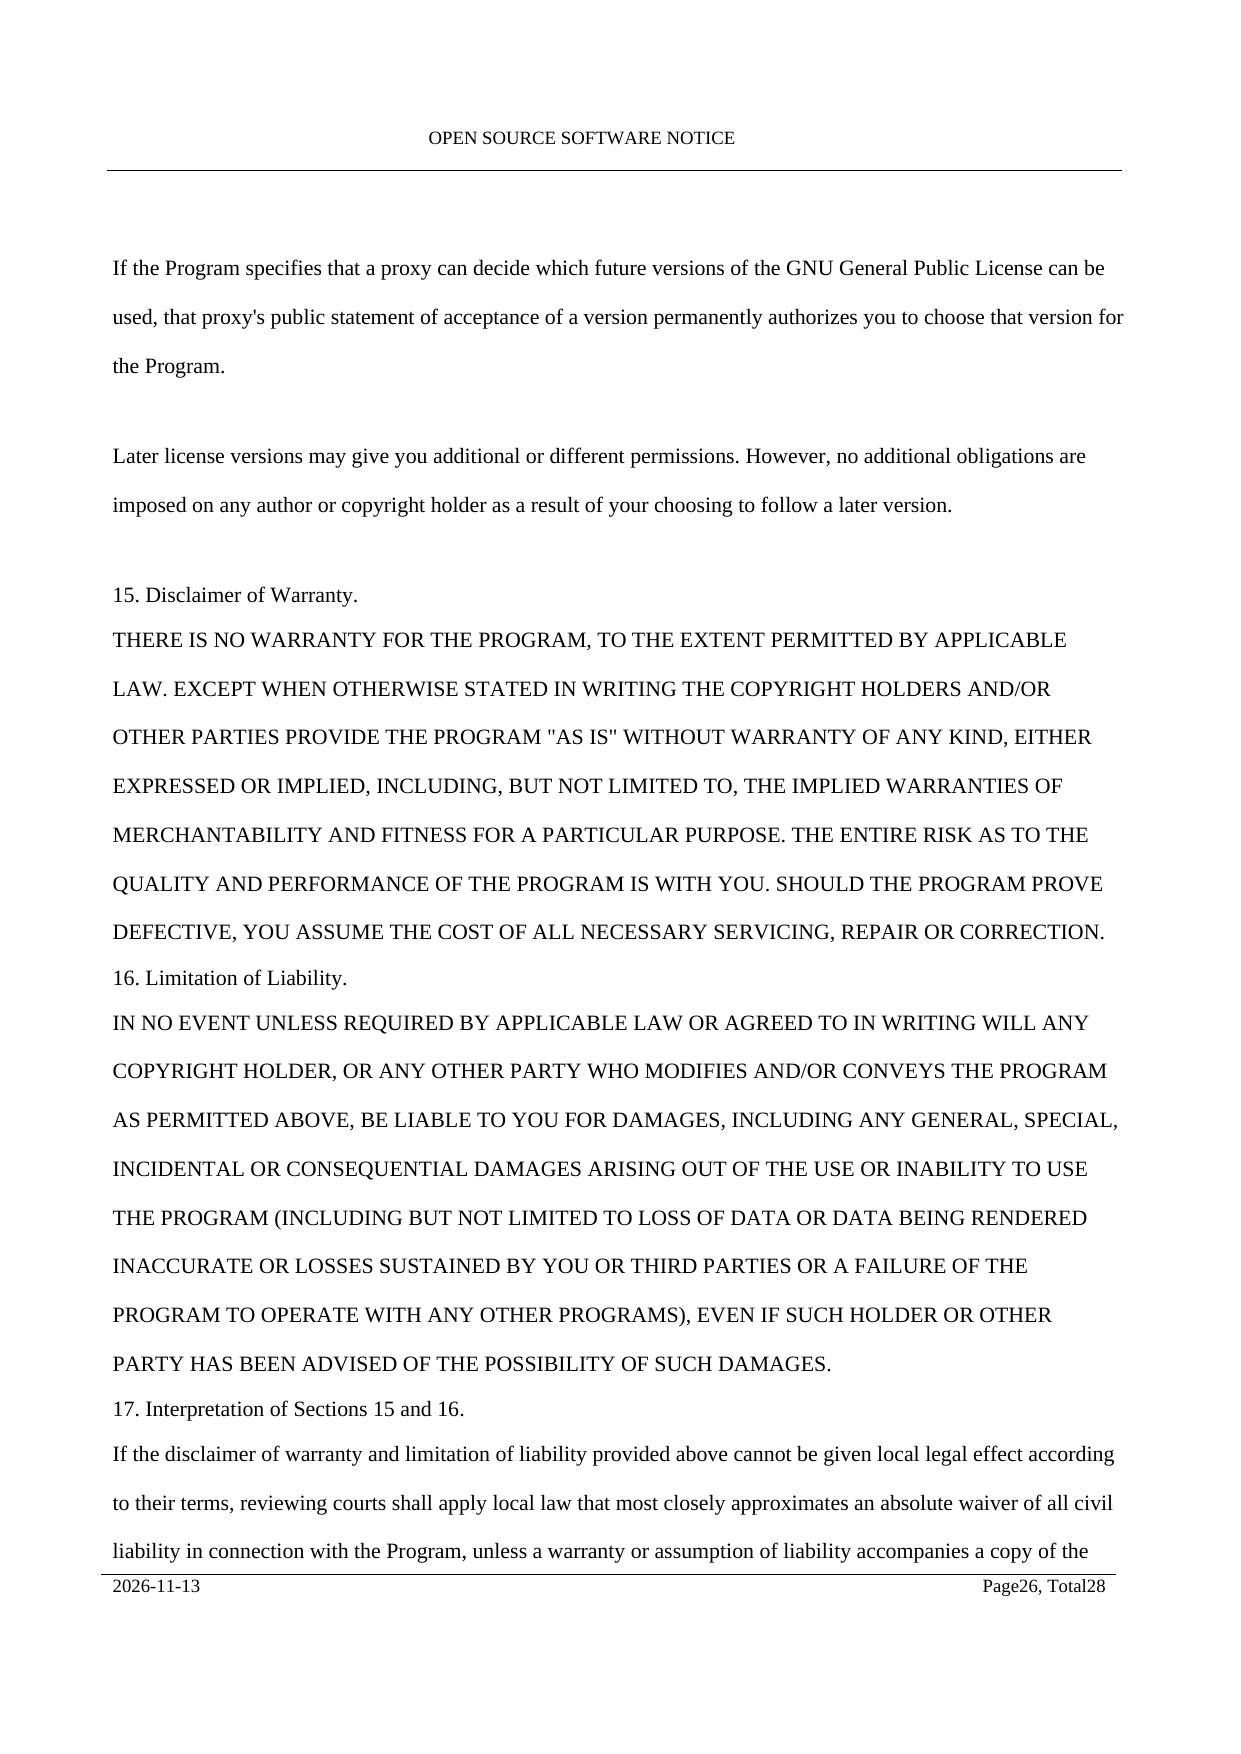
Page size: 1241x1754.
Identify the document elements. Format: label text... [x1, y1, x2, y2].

text 16. Limitation of Liability. [112, 961, 1128, 993]
text IN NO EVENT UNLESS REQUIRED BY APPLICABLE LAW OR AGREED TO IN WRITING WILL ANY COPYRIGHT HOLDER, OR ANY OTHER PARTY WHO MODIFIES AND/OR CONVEYS THE PROGRAM AS PERMITTED ABOVE, BE LIABLE TO YOU FOR DAMAGES, INCLUDING ANY GENERAL, SPECIAL, INCIDENTAL OR CONSEQUENTIAL DAMAGES ARISING OUT OF THE USE OR INABILITY TO USE THE PROGRAM (INCLUDING BUT NOT LIMITED TO LOSS OF DATA OR DATA BEING RENDERED INACCURATE OR LOSSES SUSTAINED BY YOU OR THIRD PARTIES OR A FAILURE OF THE PROGRAM TO OPERATE WITH ANY OTHER PROGRAMS), EVEN IF SUCH HOLDER OR OTHER PARTY HAS BEEN ADVISED OF THE POSSIBILITY OF SUCH DAMAGES. [112, 1006, 1128, 1380]
text 15. Disclaimer of Warranty. [112, 578, 1128, 611]
text 17. Interpretation of Sections 15 and 16. [112, 1392, 1128, 1425]
text Later license versions may give you additional or different permissions. However, no additional obligations are imposed on any author or copyright holder as a result of your choosing to follow a later version. [112, 439, 1128, 520]
text THERE IS NO WARRANTY FOR THE PROGRAM, TO THE EXTENT PERMITTED BY APPLICABLE LAW. EXCEPT WHEN OTHERWISE STATED IN WRITING THE COPYRIGHT HOLDERS AND/OR OTHER PARTIES PROVIDE THE PROGRAM "AS IS" WITHOUT WARRANTY OF ANY KIND, EITHER EXPRESSED OR IMPLIED, INCLUDING, BUT NOT LIMITED TO, THE IMPLIED WARRANTIES OF MERCHANTABILITY AND FITNESS FOR A PARTICULAR PURPOSE. THE ENTIRE RISK AS TO THE QUALITY AND PERFORMANCE OF THE PROGRAM IS WITH YOU. SHOULD THE PROGRAM PROVE DEFECTIVE, YOU ASSUME THE COST OF ALL NECESSARY SERVICING, REPAIR OR CORRECTION. [112, 623, 1128, 948]
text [112, 1437, 1128, 1567]
text If the Program specifies that a proxy can decide which future versions of the GNU General Public License can be used, that proxy's public statement of acceptance of a version permanently authorizes you to choose that version for the Program. [112, 251, 1128, 381]
